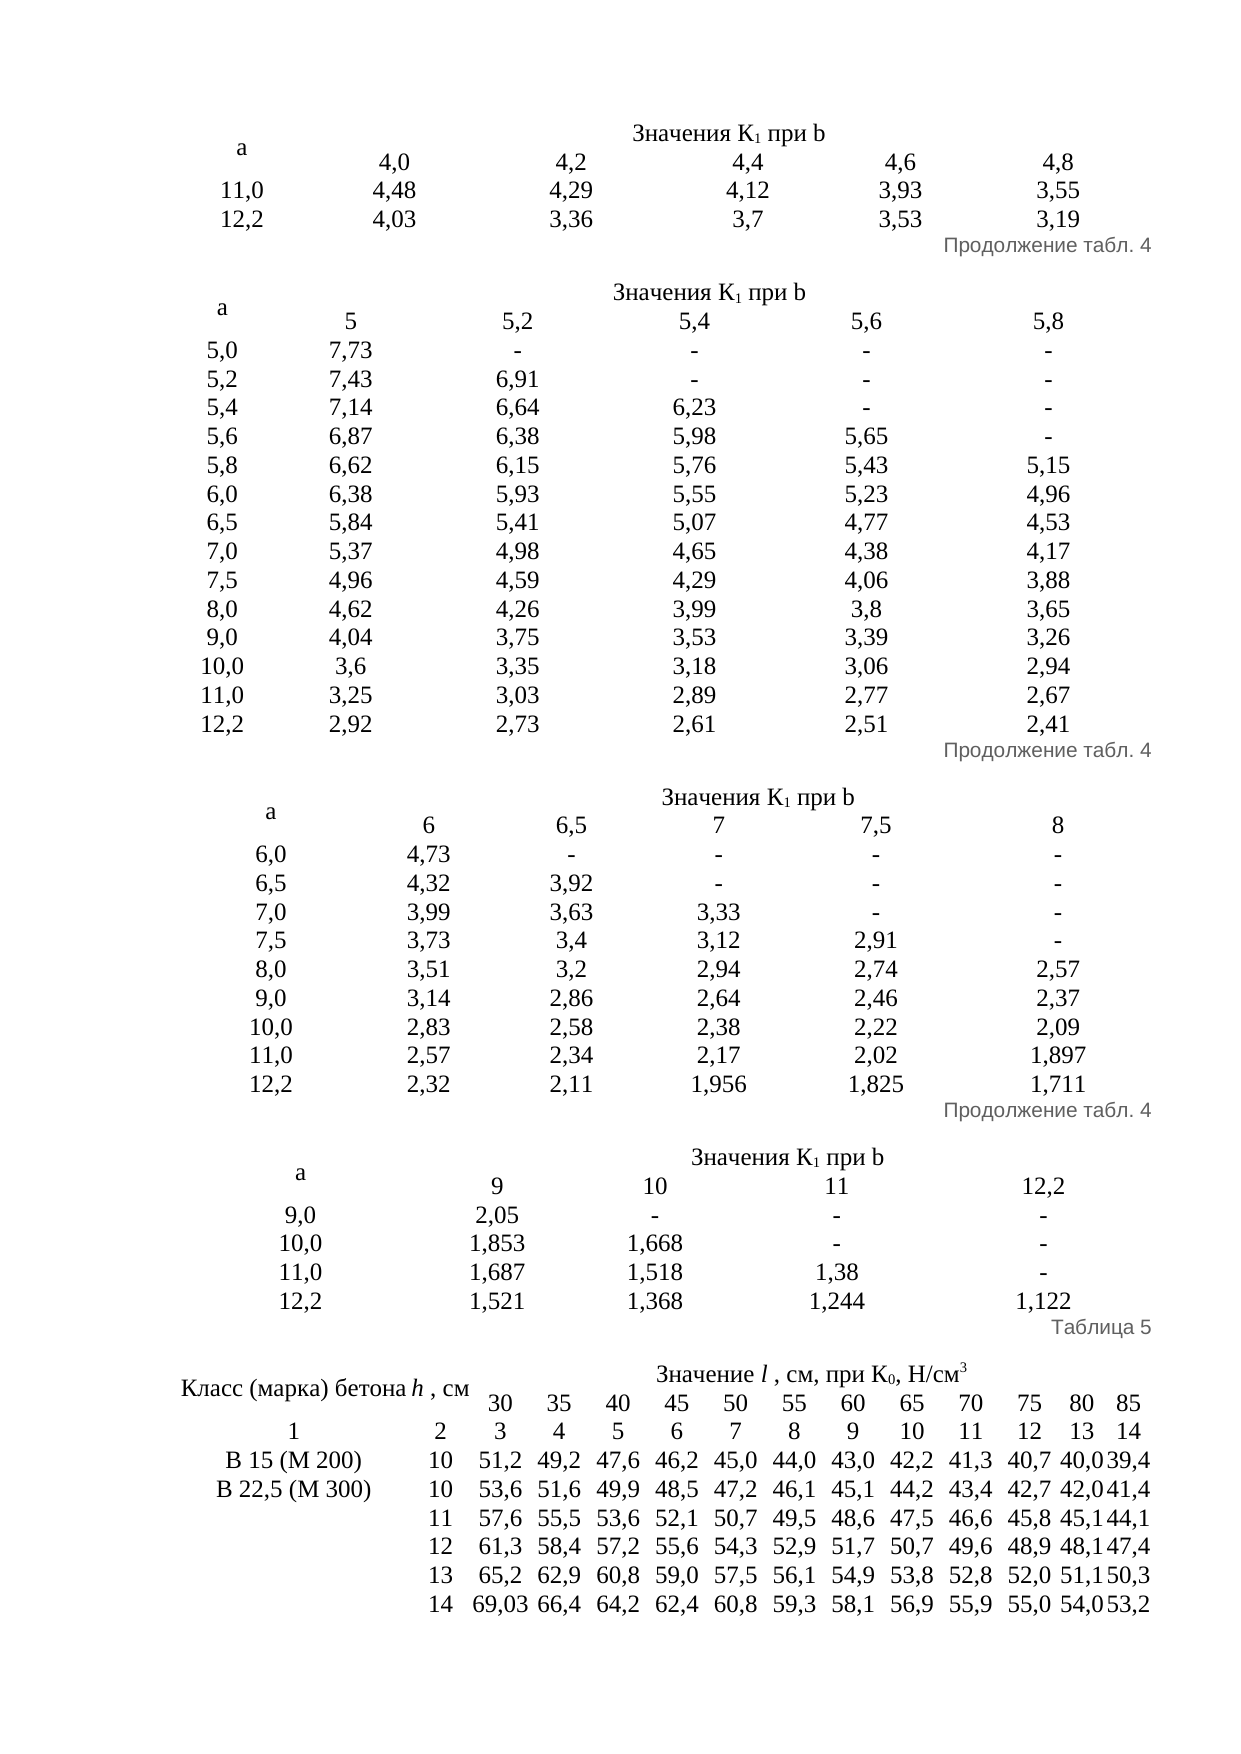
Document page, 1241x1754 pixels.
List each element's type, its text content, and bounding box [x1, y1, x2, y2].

table_cell 52,0 [1000, 1560, 1059, 1589]
table_cell - [571, 1200, 738, 1228]
table_header Класс (марка) бетона [177, 1359, 410, 1416]
table_header Значения К1 при b [364, 782, 1152, 810]
table_cell 4 [530, 1416, 588, 1445]
table_cell 39,4 [1105, 1445, 1152, 1474]
table_cell 60 [824, 1388, 882, 1416]
table_cell 5,93 [434, 479, 601, 507]
table_cell - [935, 1200, 1152, 1228]
table_cell 49,5 [765, 1503, 823, 1531]
table_cell - [945, 393, 1152, 421]
table_cell 50,7 [882, 1531, 941, 1560]
table_cell 1,853 [423, 1229, 571, 1257]
table_cell 5 [588, 1416, 647, 1445]
table_header Значение l , см, при К0, Н/см3 [471, 1359, 1152, 1388]
table_cell 2,86 [493, 983, 650, 1012]
table_cell 3,75 [434, 623, 601, 651]
table_cell 42,7 [1000, 1474, 1059, 1503]
table_cell - [964, 925, 1152, 954]
table_cell 3,65 [945, 594, 1152, 622]
table_cell 5,43 [788, 450, 945, 479]
table_cell 57,6 [471, 1503, 529, 1531]
table_cell 3,12 [650, 925, 787, 954]
table_cell 9,0 [177, 1200, 423, 1228]
table_cell 60,8 [706, 1589, 765, 1618]
table_cell 42,2 [882, 1445, 941, 1474]
table_cell 13 [410, 1560, 471, 1589]
table_cell 12,2 [935, 1171, 1152, 1200]
table_header a [177, 118, 306, 176]
table_cell 2,58 [493, 1012, 650, 1040]
table_cell 4,96 [945, 479, 1152, 507]
table_cell - [738, 1229, 935, 1257]
table_cell 1,956 [650, 1069, 787, 1098]
table_cell 3,92 [493, 868, 650, 897]
table_cell 85 [1105, 1388, 1152, 1416]
table_header a [177, 1142, 423, 1200]
table_cell 75 [1000, 1388, 1059, 1416]
table_cell 3,93 [836, 176, 964, 204]
table_cell 50 [706, 1388, 765, 1416]
table_cell 55 [765, 1388, 823, 1416]
table_cell 3,03 [434, 680, 601, 709]
table_cell 40,7 [1000, 1445, 1059, 1474]
table_cell 2,61 [601, 709, 788, 737]
table_cell 6,0 [177, 479, 267, 507]
table_cell 3,63 [493, 897, 650, 925]
table_cell 7,5 [788, 810, 964, 839]
table_cell 58,4 [530, 1531, 588, 1560]
table_cell 43,4 [941, 1474, 1000, 1503]
table_cell 45,1 [824, 1474, 882, 1503]
table_cell 3,99 [601, 594, 788, 622]
table_cell 12,2 [177, 1286, 423, 1315]
table_cell 48,9 [1000, 1531, 1059, 1560]
table_cell 4,29 [483, 176, 659, 204]
table_cell 4,98 [434, 536, 601, 565]
table_cell 1,687 [423, 1257, 571, 1286]
table_cell 6 [647, 1416, 706, 1445]
table_header Значения К1 при b [267, 278, 1152, 306]
table_cell 4,6 [836, 147, 964, 176]
table_cell 2,32 [364, 1069, 492, 1098]
table_cell 2,92 [267, 709, 434, 737]
table_cell 7 [706, 1416, 765, 1445]
table_cell 3,53 [601, 623, 788, 651]
table_cell 5,4 [177, 393, 267, 421]
table_cell 65,2 [471, 1560, 529, 1589]
table_cell 65 [882, 1388, 941, 1416]
table_cell 40,0 [1059, 1445, 1105, 1474]
table_cell 44,1 [1105, 1503, 1152, 1531]
table_cell 55,0 [1000, 1589, 1059, 1618]
table_cell 54,9 [824, 1560, 882, 1589]
table_cell 4,17 [945, 536, 1152, 565]
table_cell 58,1 [824, 1589, 882, 1618]
table_cell 4,53 [945, 508, 1152, 536]
table_cell 5,6 [177, 421, 267, 450]
table_cell 5,15 [945, 450, 1152, 479]
table_cell 11,0 [177, 1257, 423, 1286]
table_cell 12 [410, 1531, 471, 1560]
table_cell 3,19 [964, 204, 1152, 233]
table_cell - [788, 393, 945, 421]
table_cell 48,5 [647, 1474, 706, 1503]
table_cell 40 [588, 1388, 647, 1416]
table_cell 9 [824, 1416, 882, 1445]
table_cell 62,9 [530, 1560, 588, 1589]
table_cell - [788, 897, 964, 925]
table_cell 3,51 [364, 954, 492, 983]
table_cell 46,6 [941, 1503, 1000, 1531]
table_cell 3,26 [945, 623, 1152, 651]
table_cell 2,57 [964, 954, 1152, 983]
table_cell - [788, 364, 945, 392]
table_cell 2,05 [423, 1200, 571, 1228]
table_cell 51,6 [530, 1474, 588, 1503]
table_cell 47,5 [882, 1503, 941, 1531]
table_cell - [964, 897, 1152, 925]
table_cell 41,3 [941, 1445, 1000, 1474]
table_cell 3,8 [788, 594, 945, 622]
table_cell 5,23 [788, 479, 945, 507]
table_cell 3,36 [483, 204, 659, 233]
table_cell 6,38 [434, 421, 601, 450]
table_cell 3,14 [364, 983, 492, 1012]
table_cell 4,0 [306, 147, 482, 176]
table_cell 3,53 [836, 204, 964, 233]
text Таблица 5 [177, 1315, 1152, 1339]
table_cell 7,0 [177, 536, 267, 565]
table_cell 2,41 [945, 709, 1152, 737]
table_cell 45,8 [1000, 1503, 1059, 1531]
table_cell 49,9 [588, 1474, 647, 1503]
table_cell 54,0 [1059, 1589, 1105, 1618]
table_cell 3,39 [788, 623, 945, 651]
table_cell - [935, 1229, 1152, 1257]
table_cell 7,5 [177, 565, 267, 594]
table_cell 5,65 [788, 421, 945, 450]
table_cell 5,8 [945, 306, 1152, 335]
table_cell 2,46 [788, 983, 964, 1012]
table_cell 4,32 [364, 868, 492, 897]
table_cell 2,77 [788, 680, 945, 709]
table_cell 14 [1105, 1416, 1152, 1445]
table_cell 9 [423, 1171, 571, 1200]
table_cell 3,25 [267, 680, 434, 709]
table_cell 1,368 [571, 1286, 738, 1315]
table_cell - [434, 335, 601, 364]
table_cell 62,4 [647, 1589, 706, 1618]
table_cell 6,87 [267, 421, 434, 450]
table_cell 2,94 [650, 954, 787, 983]
table_cell 1,825 [788, 1069, 964, 1098]
table_cell 2,17 [650, 1040, 787, 1069]
table_cell 70 [941, 1388, 1000, 1416]
table_header h , см [410, 1359, 471, 1416]
table_cell 59,3 [765, 1589, 823, 1618]
table_cell 3,2 [493, 954, 650, 983]
table_cell 9,0 [177, 623, 267, 651]
table_cell 1,122 [935, 1286, 1152, 1315]
table_cell 4,65 [601, 536, 788, 565]
table_cell 4,62 [267, 594, 434, 622]
text Продолжение табл. 4 [177, 233, 1152, 257]
table_cell 8,0 [177, 954, 364, 983]
table_cell 66,4 [530, 1589, 588, 1618]
table_cell 3,18 [601, 651, 788, 680]
table_cell 2,38 [650, 1012, 787, 1040]
table_cell 45 [647, 1388, 706, 1416]
table_cell 49,6 [941, 1531, 1000, 1560]
table_cell 55,6 [647, 1531, 706, 1560]
table_cell 5,07 [601, 508, 788, 536]
table_cell 6,5 [493, 810, 650, 839]
table_cell 80 [1059, 1388, 1105, 1416]
table_cell 14 [410, 1589, 471, 1618]
table_cell 8 [964, 810, 1152, 839]
table_cell 42,0 [1059, 1474, 1105, 1503]
table_cell - [493, 839, 650, 868]
text Продолжение табл. 4 [177, 737, 1152, 761]
table_cell 2,57 [364, 1040, 492, 1069]
table_cell 1,668 [571, 1229, 738, 1257]
table_cell 4,77 [788, 508, 945, 536]
table_cell 2,22 [788, 1012, 964, 1040]
table_cell - [964, 839, 1152, 868]
table_cell 4,59 [434, 565, 601, 594]
table_cell 30 [471, 1388, 529, 1416]
table_cell 45,0 [706, 1445, 765, 1474]
table_cell 10 [882, 1416, 941, 1445]
table_cell 11 [738, 1171, 935, 1200]
table_cell 44,0 [765, 1445, 823, 1474]
table_cell 46,1 [765, 1474, 823, 1503]
table_cell 12 [1000, 1416, 1059, 1445]
table_cell 6 [364, 810, 492, 839]
table_cell 8,0 [177, 594, 267, 622]
table_cell 10 [410, 1445, 471, 1474]
table_cell 2,83 [364, 1012, 492, 1040]
table_cell 53,6 [471, 1474, 529, 1503]
table_cell 41,4 [1105, 1474, 1152, 1503]
table_cell 5,0 [177, 335, 267, 364]
table_cell 48,6 [824, 1503, 882, 1531]
table_cell - [650, 868, 787, 897]
table_cell - [601, 335, 788, 364]
table_cell 1,711 [964, 1069, 1152, 1098]
table_cell 11,0 [177, 176, 306, 204]
table_cell 53,2 [1105, 1589, 1152, 1618]
table_cell 46,2 [647, 1445, 706, 1474]
table_cell 49,2 [530, 1445, 588, 1474]
table_cell 53,8 [882, 1560, 941, 1589]
table_cell 2,02 [788, 1040, 964, 1069]
table_cell 2,64 [650, 983, 787, 1012]
table_cell - [788, 868, 964, 897]
table_cell 11 [941, 1416, 1000, 1445]
table_cell 51,1 [1059, 1560, 1105, 1589]
table_cell 1,38 [738, 1257, 935, 1286]
table_cell 4,26 [434, 594, 601, 622]
table_cell 50,7 [706, 1503, 765, 1531]
table_cell 12,2 [177, 1069, 364, 1098]
table_cell 64,2 [588, 1589, 647, 1618]
table_cell 6,5 [177, 508, 267, 536]
table_cell 53,6 [588, 1503, 647, 1531]
table_cell 5,4 [601, 306, 788, 335]
table_cell 55,5 [530, 1503, 588, 1531]
table_cell 3,4 [493, 925, 650, 954]
table_cell 57,2 [588, 1531, 647, 1560]
table_cell 4,2 [483, 147, 659, 176]
table_cell 2,67 [945, 680, 1152, 709]
table_cell 7,14 [267, 393, 434, 421]
table_cell 6,91 [434, 364, 601, 392]
table_cell 52,1 [647, 1503, 706, 1531]
table_header a [177, 278, 267, 335]
table_cell 4,03 [306, 204, 482, 233]
table_cell 7,5 [177, 925, 364, 954]
table_cell - [935, 1257, 1152, 1286]
table_cell 5,37 [267, 536, 434, 565]
table_cell 7,43 [267, 364, 434, 392]
table_cell 47,2 [706, 1474, 765, 1503]
table_header Значения К1 при b [423, 1142, 1152, 1171]
table_cell 4,8 [964, 147, 1152, 176]
table_cell 1,518 [571, 1257, 738, 1286]
table_cell 4,04 [267, 623, 434, 651]
table_cell 2,91 [788, 925, 964, 954]
table_cell 8 [765, 1416, 823, 1445]
table_cell 5,41 [434, 508, 601, 536]
table_cell 60,8 [588, 1560, 647, 1589]
table_cell 5,76 [601, 450, 788, 479]
table_cell 4,29 [601, 565, 788, 594]
table_cell 10,0 [177, 1229, 423, 1257]
table_cell 1,244 [738, 1286, 935, 1315]
table_cell 2 [410, 1416, 471, 1445]
table_cell 56,1 [765, 1560, 823, 1589]
table_cell 2,73 [434, 709, 601, 737]
table_cell 47,6 [588, 1445, 647, 1474]
table_cell - [601, 364, 788, 392]
table_cell 59,0 [647, 1560, 706, 1589]
table_cell 5,2 [177, 364, 267, 392]
table_cell 12,2 [177, 204, 306, 233]
table_cell 1,897 [964, 1040, 1152, 1069]
table_cell 6,5 [177, 868, 364, 897]
table_cell 10 [571, 1171, 738, 1200]
table_cell 5,6 [788, 306, 945, 335]
table_cell 4,96 [267, 565, 434, 594]
table_cell 55,9 [941, 1589, 1000, 1618]
table_cell 11,0 [177, 1040, 364, 1069]
table_cell 1,521 [423, 1286, 571, 1315]
table_cell 11,0 [177, 680, 267, 709]
table_cell - [788, 335, 945, 364]
table_cell 7,73 [267, 335, 434, 364]
table_cell 11 [410, 1503, 471, 1531]
table_cell 10 [410, 1474, 471, 1503]
table_cell 6,0 [177, 839, 364, 868]
table_cell 2,37 [964, 983, 1152, 1012]
text Продолжение табл. 4 [177, 1098, 1152, 1122]
table_cell 54,3 [706, 1531, 765, 1560]
table_cell 3 [471, 1416, 529, 1445]
table_cell 50,3 [1105, 1560, 1152, 1589]
table_cell 3,35 [434, 651, 601, 680]
table_header Значения К1 при b [306, 118, 1152, 147]
table_cell 10,0 [177, 1012, 364, 1040]
table_cell 2,74 [788, 954, 964, 983]
table_cell - [945, 364, 1152, 392]
table_cell 43,0 [824, 1445, 882, 1474]
table_cell 12,2 [177, 709, 267, 737]
table_cell 2,11 [493, 1069, 650, 1098]
table_cell 10,0 [177, 651, 267, 680]
table_cell 3,99 [364, 897, 492, 925]
table_cell 5,2 [434, 306, 601, 335]
table_cell 7,0 [177, 897, 364, 925]
table_cell 7 [650, 810, 787, 839]
table_cell 45,1 [1059, 1503, 1105, 1531]
table_cell 5,55 [601, 479, 788, 507]
table_cell - [650, 839, 787, 868]
table_cell 2,09 [964, 1012, 1152, 1040]
table_cell 51,2 [471, 1445, 529, 1474]
table_cell 69,03 [471, 1589, 529, 1618]
table_cell 48,1 [1059, 1531, 1105, 1560]
table_cell 4,4 [659, 147, 836, 176]
table_cell 6,23 [601, 393, 788, 421]
table_cell 56,9 [882, 1589, 941, 1618]
table_cell В 15 (М 200) [177, 1445, 410, 1474]
table_cell 6,64 [434, 393, 601, 421]
table_cell 2,89 [601, 680, 788, 709]
table_cell 2,34 [493, 1040, 650, 1069]
table_cell - [788, 839, 964, 868]
table_cell 44,2 [882, 1474, 941, 1503]
table_cell 6,62 [267, 450, 434, 479]
table_cell 6,38 [267, 479, 434, 507]
table_cell 3,73 [364, 925, 492, 954]
table_cell - [945, 421, 1152, 450]
table_cell 3,6 [267, 651, 434, 680]
table_cell - [964, 868, 1152, 897]
table_cell 51,7 [824, 1531, 882, 1560]
table_cell 2,51 [788, 709, 945, 737]
table_cell 6,15 [434, 450, 601, 479]
table_cell 5 [267, 306, 434, 335]
table_cell 5,98 [601, 421, 788, 450]
table_cell 9,0 [177, 983, 364, 1012]
table_cell 5,84 [267, 508, 434, 536]
table_cell - [945, 335, 1152, 364]
table_cell 52,8 [941, 1560, 1000, 1589]
table_cell 3,7 [659, 204, 836, 233]
table_header a [177, 782, 364, 839]
table_cell 4,48 [306, 176, 482, 204]
table_cell 3,33 [650, 897, 787, 925]
table_cell 2,94 [945, 651, 1152, 680]
table_cell 4,12 [659, 176, 836, 204]
table_cell 5,8 [177, 450, 267, 479]
table_cell 4,06 [788, 565, 945, 594]
table_cell 3,55 [964, 176, 1152, 204]
table_cell 13 [1059, 1416, 1105, 1445]
table_cell 3,88 [945, 565, 1152, 594]
table_cell 52,9 [765, 1531, 823, 1560]
table_cell 3,06 [788, 651, 945, 680]
table_cell 61,3 [471, 1531, 529, 1560]
table_cell - [738, 1200, 935, 1228]
table_cell В 22,5 (М 300) [177, 1474, 410, 1618]
table_cell 4,73 [364, 839, 492, 868]
table_cell 4,38 [788, 536, 945, 565]
table_cell 57,5 [706, 1560, 765, 1589]
table_cell 1 [177, 1416, 410, 1445]
table_cell 35 [530, 1388, 588, 1416]
table_cell 47,4 [1105, 1531, 1152, 1560]
